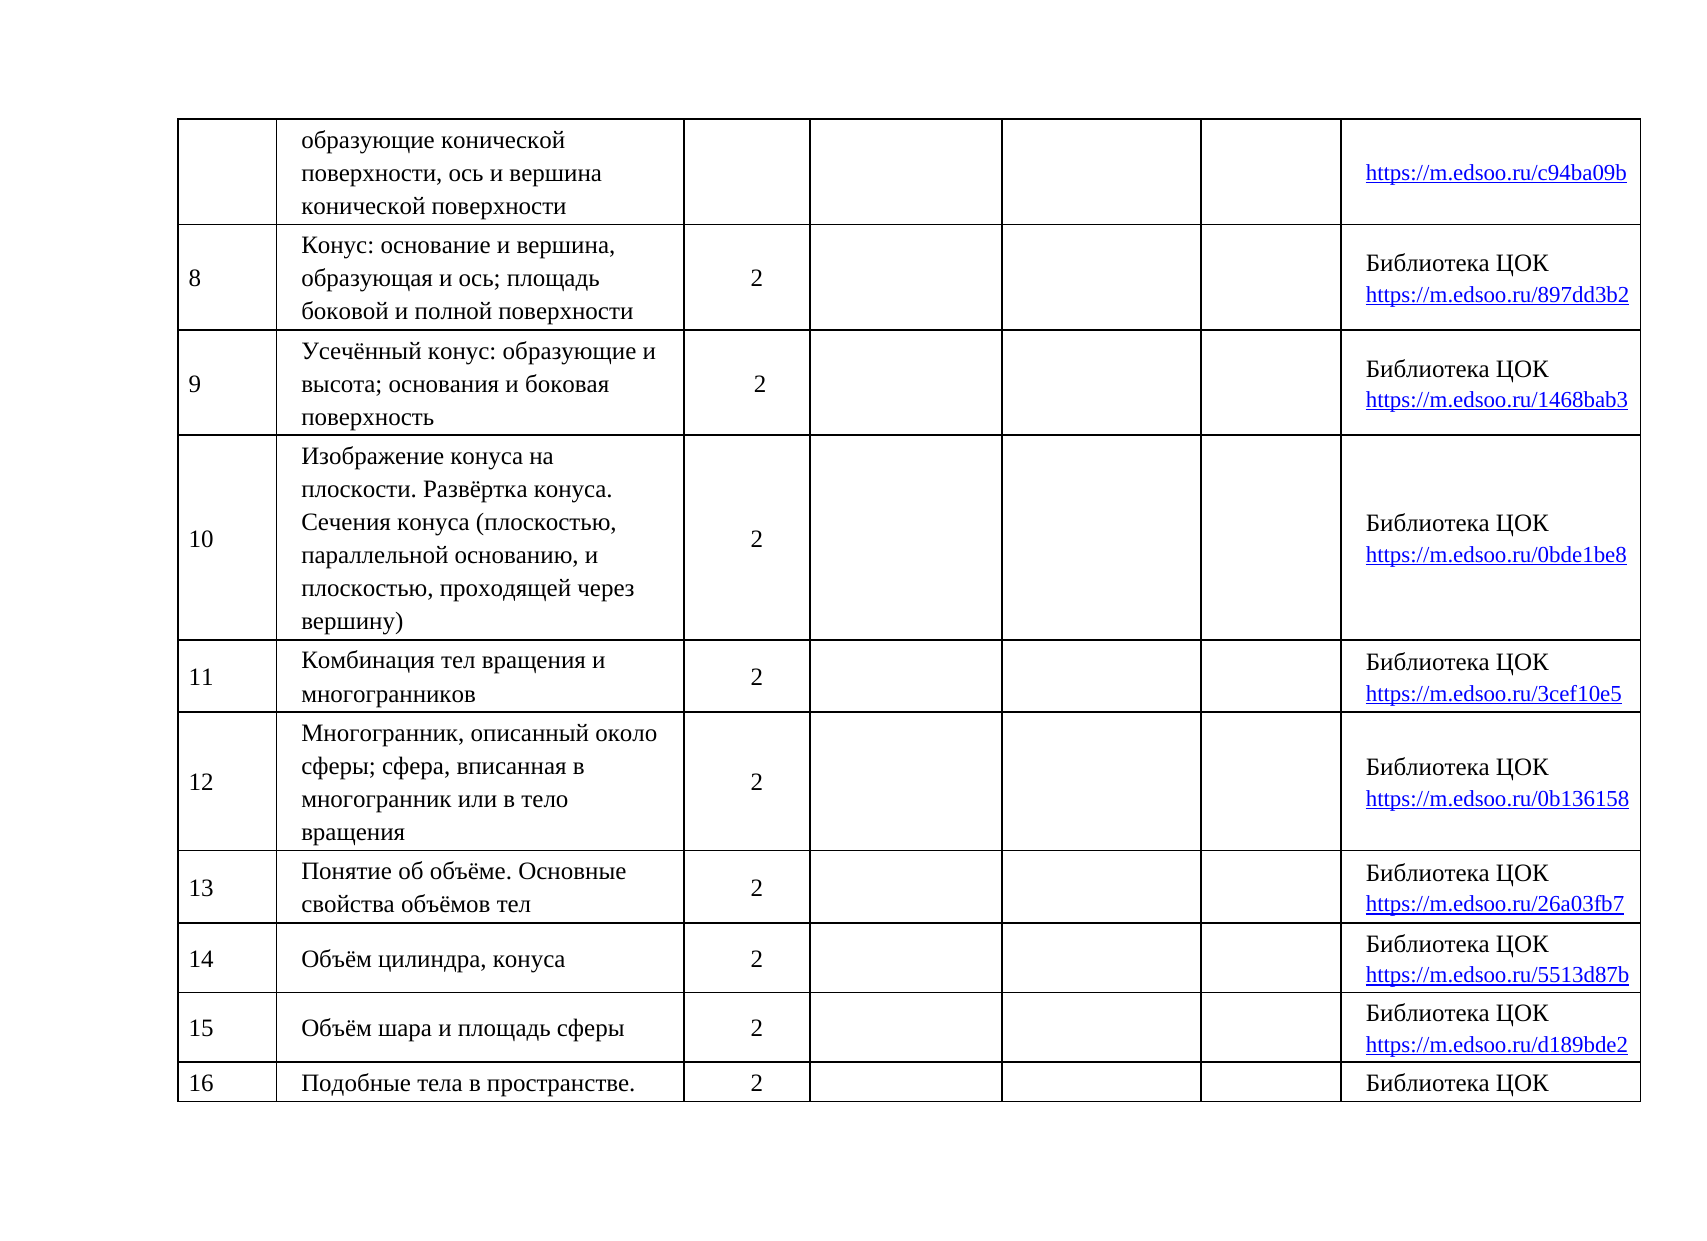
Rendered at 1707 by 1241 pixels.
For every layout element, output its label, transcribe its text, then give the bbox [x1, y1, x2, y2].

table_cell Библиотека ЦОК https://m.edsoo.ru/3cef10e5 [1342, 641, 1640, 711]
table_cell [1003, 120, 1200, 223]
table_cell 15 [179, 993, 276, 1061]
table_cell Объём цилиндра, конуса [277, 924, 683, 992]
table_cell 2 [685, 331, 809, 434]
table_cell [1342, 120, 1640, 223]
table_cell [811, 331, 1001, 434]
table_cell [811, 436, 1001, 639]
table_cell 2 [685, 225, 809, 329]
table_cell Библиотека ЦОК https://m.edsoo.ru/d189bde2 [1342, 993, 1640, 1061]
table_cell 13 [179, 851, 276, 922]
table_cell Библиотека ЦОК https://m.edsoo.ru/0b136158 [1342, 713, 1640, 850]
table_cell [811, 713, 1001, 850]
table_cell 2 [685, 993, 809, 1061]
table_cell 2 [685, 924, 809, 992]
table_cell [1202, 120, 1340, 223]
table_cell 8 [179, 225, 276, 329]
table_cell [277, 1063, 683, 1101]
table_cell [811, 851, 1001, 922]
table_cell Библиотека ЦОК https://m.edsoo.ru/897dd3b2 [1342, 225, 1640, 329]
table_cell Комбинация тел вращения и многогранников [277, 641, 683, 711]
table_cell [1202, 225, 1340, 329]
table_cell [1202, 851, 1340, 922]
table_cell Библиотека ЦОК https://m.edsoo.ru/0bde1be8 [1342, 436, 1640, 639]
table_cell [1003, 331, 1200, 434]
table_cell [1003, 713, 1200, 850]
table_cell 9 [179, 331, 276, 434]
table_cell [1003, 225, 1200, 329]
table_cell 7 [179, 120, 276, 223]
table_cell [811, 1063, 1001, 1101]
table_cell [1003, 851, 1200, 922]
table_cell Конус: основание и вершина, образующая и ось; площадь боковой и полной поверхности [277, 225, 683, 329]
table_cell 12 [179, 713, 276, 850]
table_cell [1202, 436, 1340, 639]
table_cell [1202, 993, 1340, 1061]
table_cell 2 [685, 851, 809, 922]
table_cell 14 [179, 924, 276, 992]
table_cell Усечённый конус: образующие и высота; основания и боковая поверхность [277, 331, 683, 434]
table_cell 2 [685, 641, 809, 711]
table_cell Библиотека ЦОК https://m.edsoo.ru/5513d87b [1342, 924, 1640, 992]
table_cell [1003, 1063, 1200, 1101]
table_cell 10 [179, 436, 276, 639]
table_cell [1342, 1063, 1640, 1101]
table_cell Библиотека ЦОК https://m.edsoo.ru/1468bab3 [1342, 331, 1640, 434]
table_cell [811, 993, 1001, 1061]
table_cell [1202, 331, 1340, 434]
table_cell [1003, 924, 1200, 992]
table_cell [1003, 641, 1200, 711]
table_cell [811, 120, 1001, 223]
table_cell [1202, 1063, 1340, 1101]
table_cell [811, 225, 1001, 329]
table_cell 2 [685, 120, 809, 223]
table_cell [811, 641, 1001, 711]
table_cell Понятие об объёме. Основные свойства объёмов тел [277, 851, 683, 922]
table_cell [811, 924, 1001, 992]
table_cell Объём шара и площадь сферы [277, 993, 683, 1061]
table_cell [1202, 924, 1340, 992]
table_cell Изображение конуса на плоскости. Развёртка конуса. Сечения конуса (плоскостью, параллельной основанию, и плоскостью, проходящей через вершину) [277, 436, 683, 639]
table_cell 2 [685, 713, 809, 850]
table_cell [1003, 993, 1200, 1061]
table_cell 16 [179, 1063, 276, 1101]
table_cell 11 [179, 641, 276, 711]
table_cell Библиотека ЦОК https://m.edsoo.ru/26a03fb7 [1342, 851, 1640, 922]
table_cell 2 [685, 436, 809, 639]
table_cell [277, 120, 683, 223]
table_cell [1202, 713, 1340, 850]
table_cell Многогранник, описанный около сферы; сфера, вписанная в многогранник или в тело вращения [277, 713, 683, 850]
table_cell [1202, 641, 1340, 711]
table_cell 2 [685, 1063, 809, 1101]
table_cell [1003, 436, 1200, 639]
